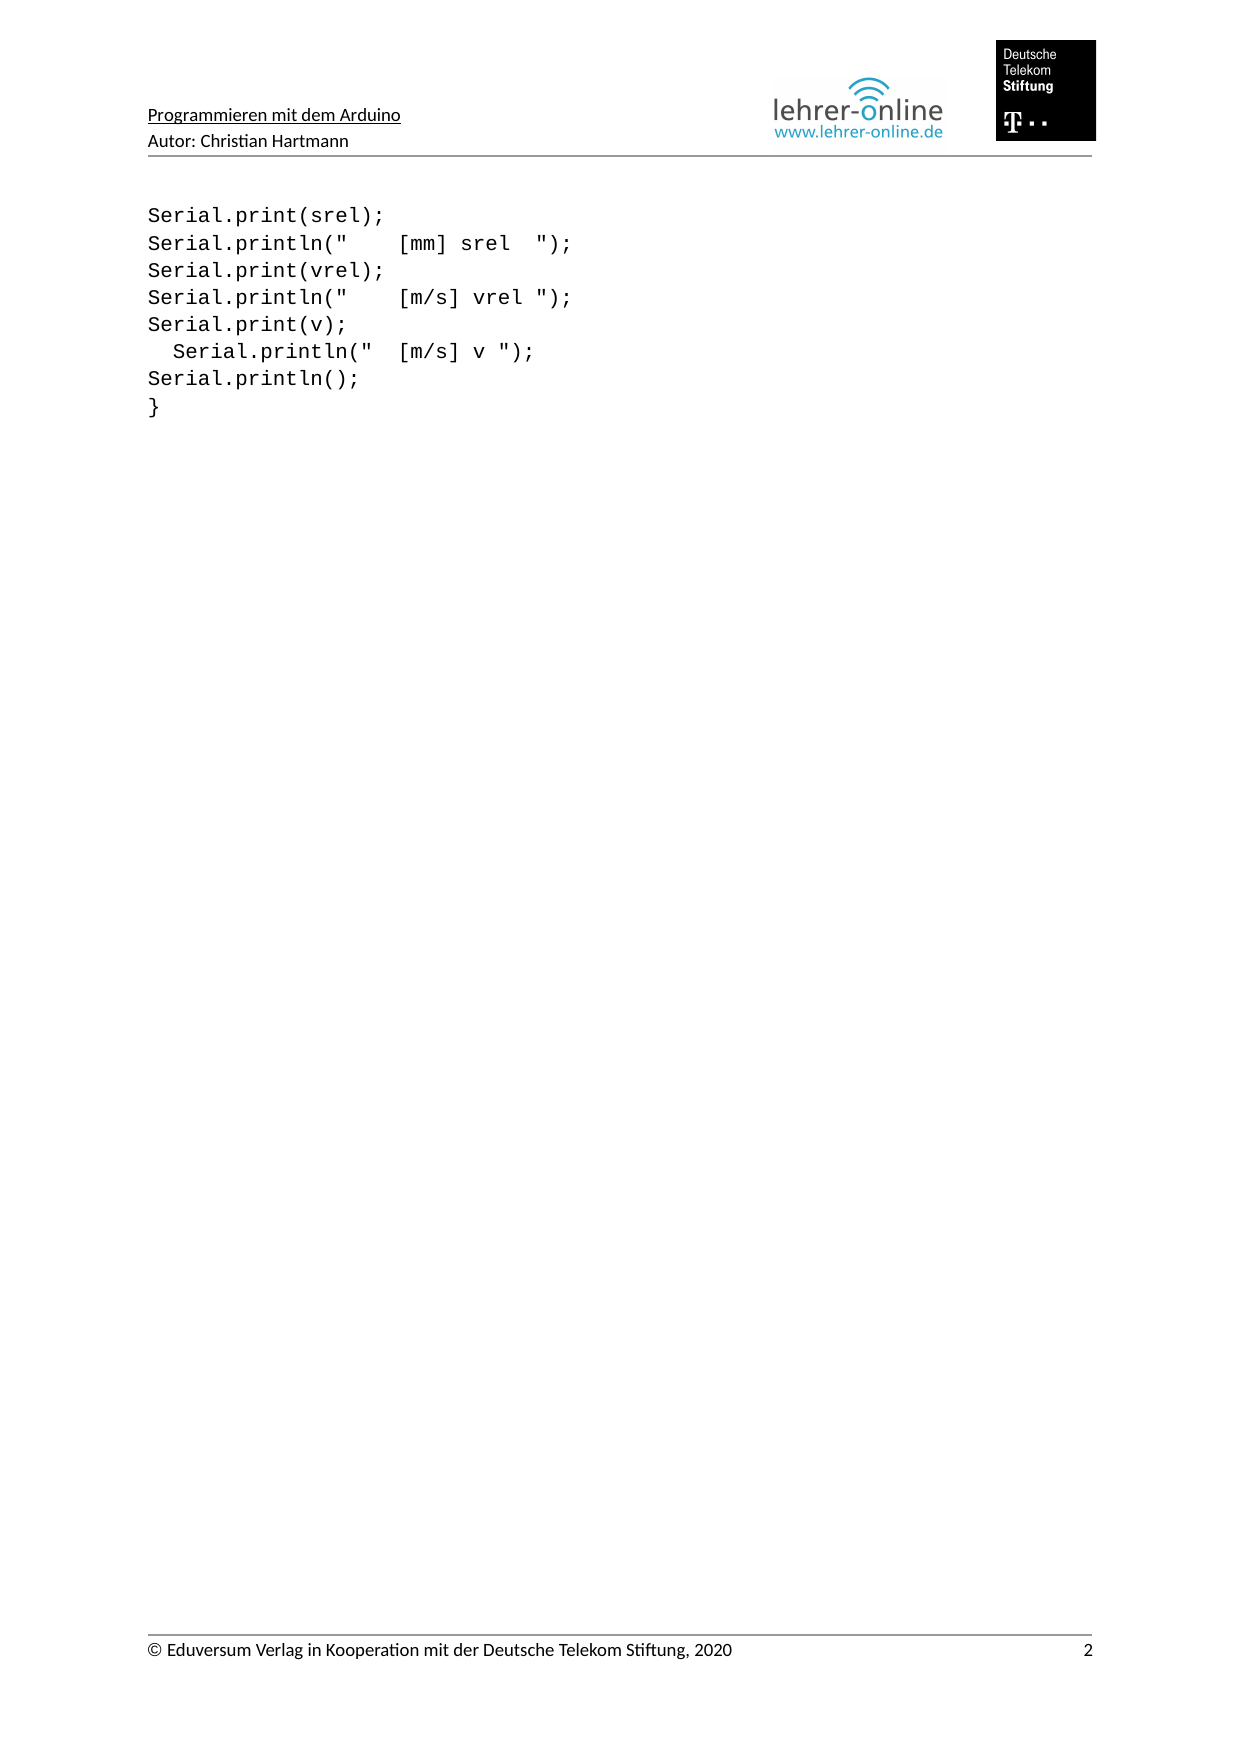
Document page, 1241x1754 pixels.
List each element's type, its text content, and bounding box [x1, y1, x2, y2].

text Serial.println(" [m/s] vrel "); [148, 287, 1092, 311]
text Serial.print(vrel); [148, 260, 1092, 283]
text Serial.print(srel); [148, 205, 1092, 229]
text Serial.println(" [m/s] v "); [148, 341, 1092, 365]
picture [996, 40, 1097, 141]
text Serial.println(" [mm] srel "); [148, 232, 1092, 256]
text Serial.print(v); [148, 314, 1092, 338]
picture [772, 76, 946, 155]
text Serial.println(); [148, 368, 1092, 392]
text } [148, 396, 1092, 419]
